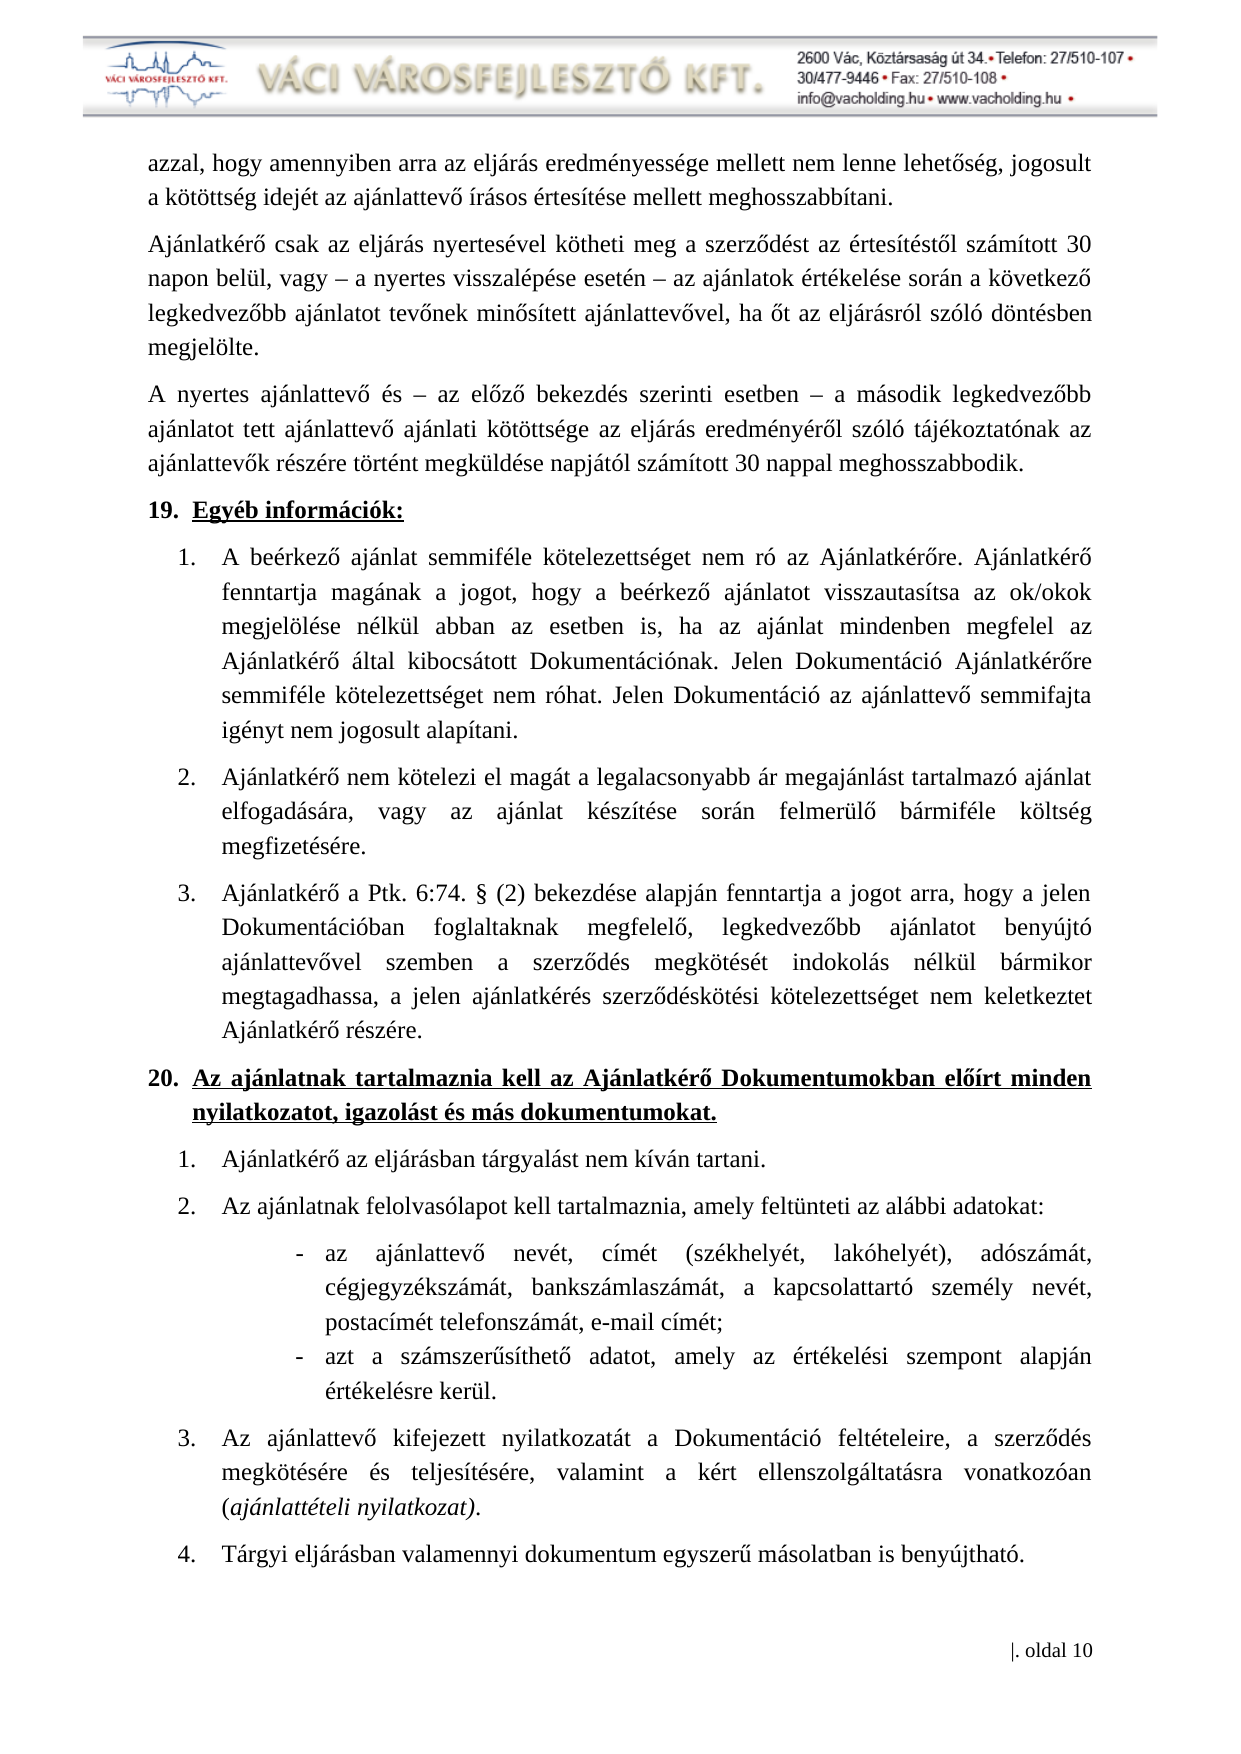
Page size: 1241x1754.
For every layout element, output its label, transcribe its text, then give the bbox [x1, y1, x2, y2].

list azt a számszerűsíthető adatot, amely az értékelési szempont alapján értékelésre kerül. [295, 1341, 1093, 1405]
list az ajánlattevő nevét, címét (székhelyét, lakóhelyét), adószámát, cégjegyzékszámát, bankszámlaszámát, a kapcsolattartó személy nevét, postacímét telefonszámát, e-mail címét; [295, 1238, 1093, 1336]
list A beérkező ajánlat semmiféle kötelezettséget nem ró az Ajánlatkérőre. Ajánlatkérő fenntartja magának a jogot, hogy a beérkező ajánlatot visszautasítsa az ok/okok megjelölése nélkül abban az esetben is, ha az ajánlat mindenben megfelel az Ajánlatkérő által kibocsátott Dokumentációnak. Jelen Dokumentáció Ajánlatkérőre semmiféle kötelezettséget nem róhat. Jelen Dokumentáció az ajánlattevő semmifajta igényt nem jogosult alapítani. [177, 542, 1093, 743]
text A nyertes ajánlattevő és – az előző bekezdés szerinti esetben – a második legkedvezőbb ajánlatot tett ajánlattevő ajánlati kötöttsége az eljárás eredményéről szóló tájékoztatónak az ajánlattevők részére történt megküldése napjától számított 30 nappal meghosszabbodik. [148, 379, 1093, 477]
list Ajánlatkérő az eljárásban tárgyalást nem kíván tartani. [177, 1144, 1093, 1173]
list Ajánlatkérő a Ptk. 6:74. § (2) bekezdése alapján fenntartja a jogot arra, hogy a jelen Dokumentációban foglaltaknak megfelelő, legkedvezőbb ajánlatot benyújtó ajánlattevővel szemben a szerződés megkötését indokolás nélkül bármikor megtagadhassa, a jelen ajánlatkérés szerződéskötési kötelezettséget nem keletkeztet Ajánlatkérő részére. [177, 878, 1093, 1044]
picture [82, 35, 1158, 118]
list Ajánlatkérő nem kötelezi el magát a legalacsonyabb ár megajánlást tartalmazó ajánlat elfogadására, vagy az ajánlat készítése során felmerülő bármiféle költség megfizetésére. [177, 762, 1093, 859]
text Ajánlatkérő csak az eljárás nyertesével kötheti meg a szerződést az értesítéstől számított 30 napon belül, vagy – a nyertes visszalépése esetén – az ajánlatok értékelése során a következő legkedvezőbb ajánlatot tevőnek minősített ajánlattevővel, ha őt az eljárásról szóló döntésben megjelölte. [148, 229, 1093, 361]
list Egyéb információk: [148, 495, 1093, 524]
list Az ajánlattevő kifejezett nyilatkozatát a Dokumentáció feltételeire, a szerződés megkötésére és teljesítésére, valamint a kért ellenszolgáltatásra vonatkozóan (ajánlattételi nyilatkozat). [177, 1423, 1093, 1521]
list Az ajánlatnak tartalmaznia kell az Ajánlatkérő Dokumentumokban előírt minden nyilatkozatot, igazolást és más dokumentumokat. [148, 1063, 1093, 1126]
list Az ajánlatnak felolvasólapot kell tartalmaznia, amely feltünteti az alábbi adatokat: [177, 1191, 1093, 1220]
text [148, 148, 1093, 211]
list Tárgyi eljárásban valamennyi dokumentum egyszerű másolatban is benyújtható. [177, 1539, 1093, 1568]
